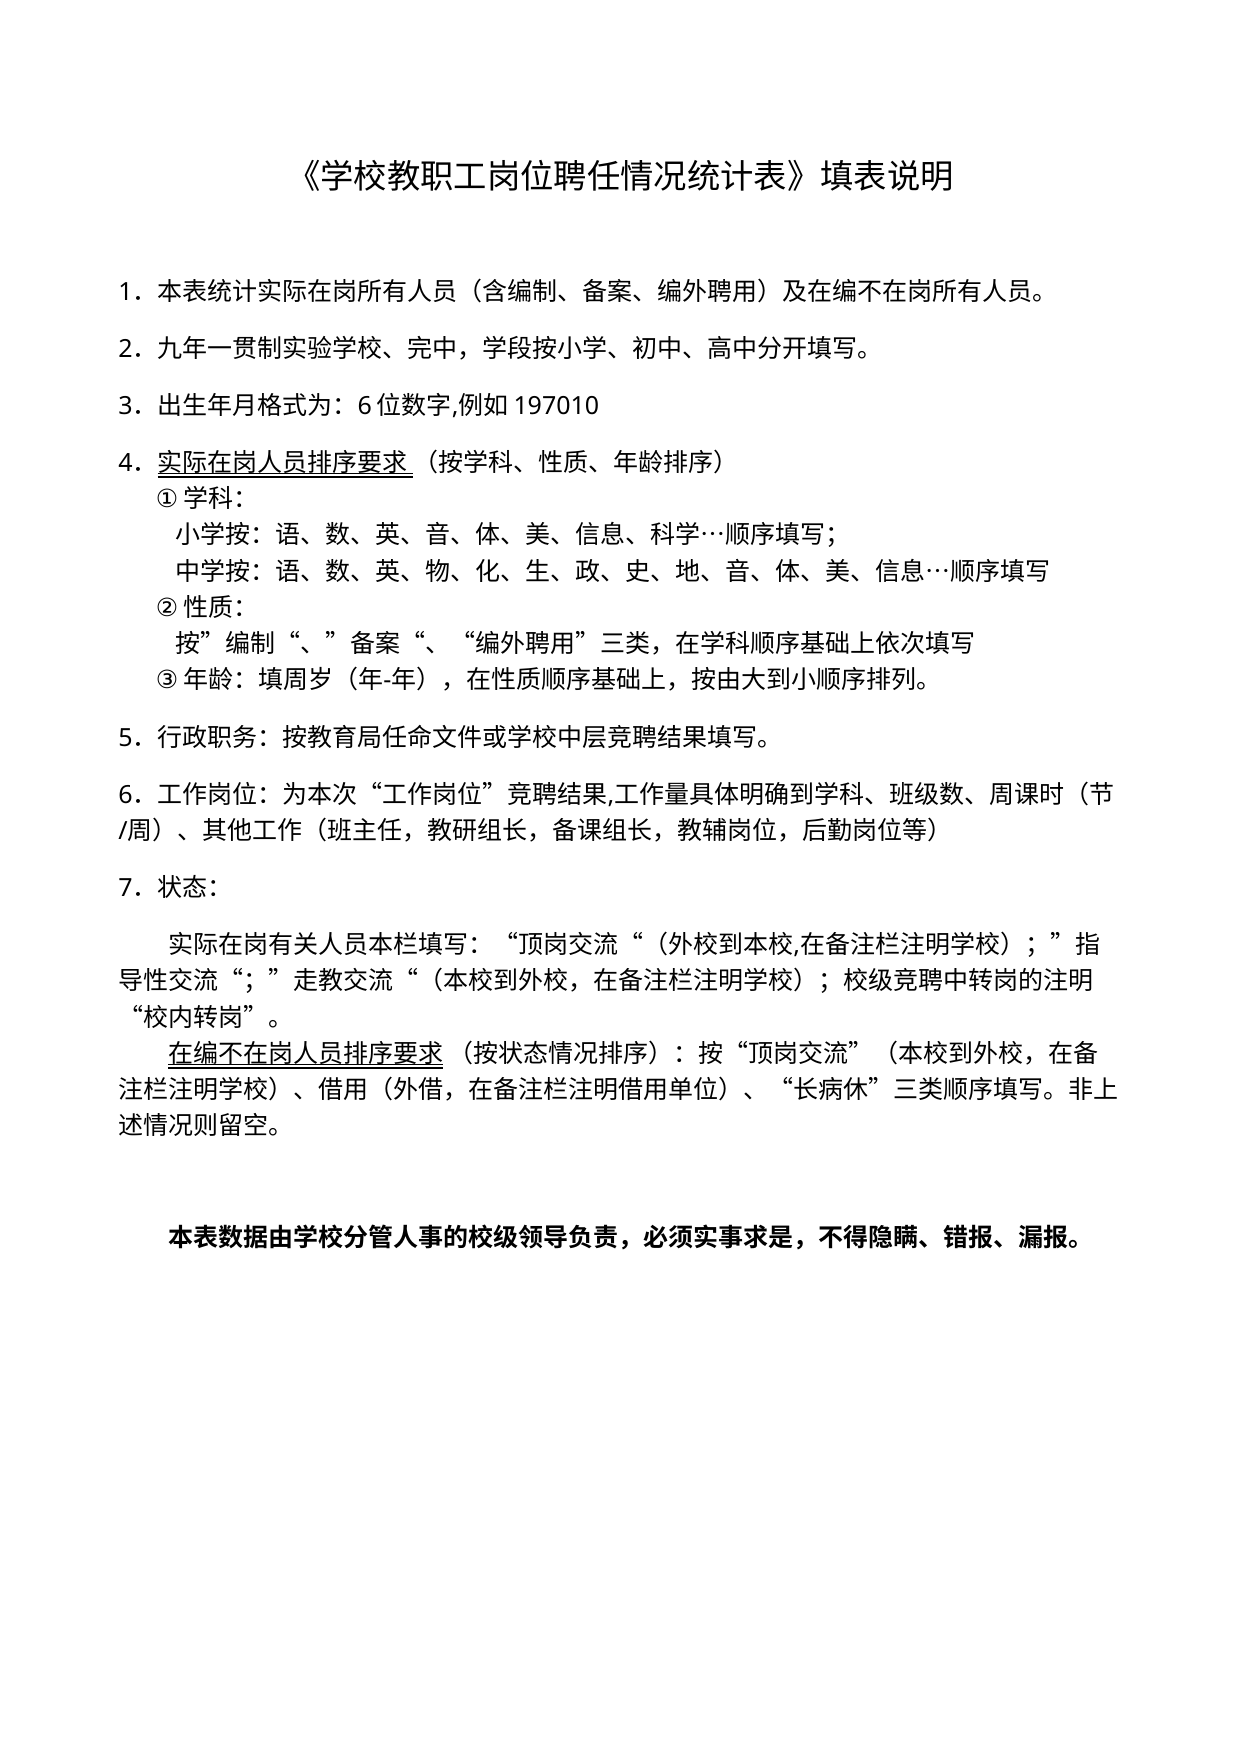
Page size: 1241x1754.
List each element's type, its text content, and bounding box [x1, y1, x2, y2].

text 5．行政职务：按教育局任命文件或学校中层竞聘结果填写。 [118, 717, 1122, 753]
text 实际在岗有关人员本栏填写：“顶岗交流“（外校到本校,在备注栏注明学校）；”指导性交流“；”走教交流“（本校到外校，在备注栏注明学校）；校级竞聘中转岗的注明“校内转岗”。 在编不在岗人员排序要求 （按状态情况排序）：按“顶岗交流”（本校到外校，在备注栏注明学校）、借用（外借，在备注栏注明借用单位）、“长病休”三类顺序填写。非上述情况则留空。 [118, 924, 1122, 1142]
text 《学校教职工岗位聘任情况统计表》填表说明 [118, 150, 1122, 198]
text 1．本表统计实际在岗所有人员（含编制、备案、编外聘用）及在编不在岗所有人员。 [118, 271, 1122, 307]
text 6．工作岗位：为本次“工作岗位”竞聘结果,工作量具体明确到学科、班级数、周课时（节/周）、其他工作（班主任，教研组长，备课组长，教辅岗位，后勤岗位等） [118, 774, 1122, 847]
text 4．实际在岗人员排序要求 （按学科、性质、年龄排序） ①学科： 小学按：语、数、英、音、体、美、信息、科学…顺序填写； 中学按：语、数、英、物、化、生、政、史、地、音、体、美、信息…顺序填写 ②性质： 按”编制“、”备案“、“编外聘用”三类，在学科顺序基础上依次填写 ③年龄：填周岁（年-年），在性质顺序基础上，按由大到小顺序排列。 [118, 442, 1122, 696]
text 本表数据由学校分管人事的校级领导负责，必须实事求是，不得隐瞒、错报、漏报。 [118, 1218, 1122, 1254]
text 2．九年一贯制实验学校、完中，学段按小学、初中、高中分开填写。 [118, 328, 1122, 364]
text 3．出生年月格式为：6位数字,例如197010 [118, 385, 1122, 422]
text 7．状态： [118, 867, 1122, 904]
